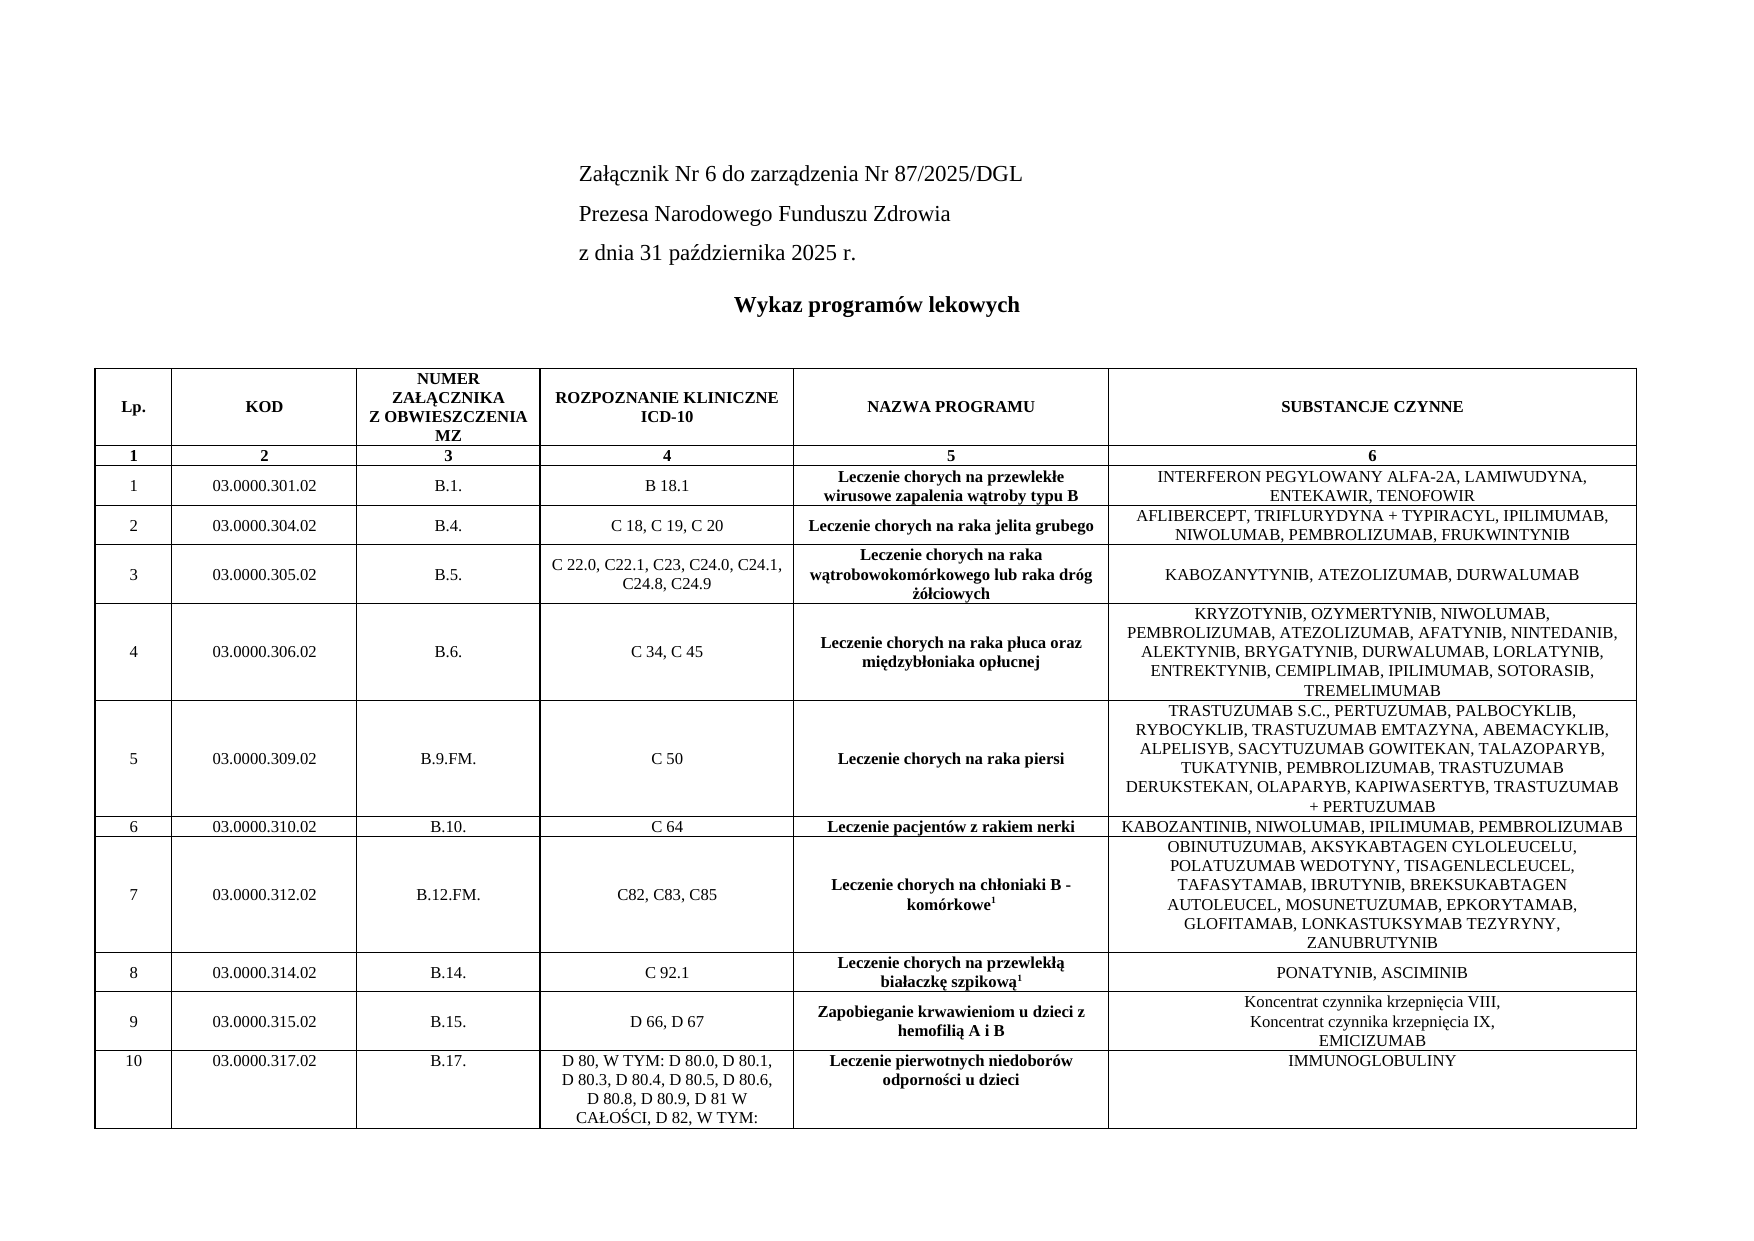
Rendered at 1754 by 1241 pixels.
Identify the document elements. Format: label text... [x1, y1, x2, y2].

table_header SUBSTANCJE CZYNNE [1109, 369, 1636, 445]
table_cell B.1. [357, 466, 539, 505]
table_cell 3 [96, 545, 171, 603]
table_cell Leczenie chorych na przewlekłą białaczkę szpikową1 [794, 953, 1108, 991]
table_cell C 34, C 45 [541, 604, 793, 699]
table_cell IMMUNOGLOBULINY [1109, 1051, 1636, 1127]
table_cell INTERFERON PEGYLOWANY ALFA-2A, LAMIWUDYNA, ENTEKAWIR, TENOFOWIR [1109, 466, 1636, 505]
table_cell Leczenie chorych na chłoniaki B - komórkowe1 [794, 837, 1108, 952]
table_header ROZPOZNANIE KLINICZNE ICD-10 [541, 369, 793, 445]
table_cell C 22.0, C22.1, C23, C24.0, C24.1, C24.8, C24.9 [541, 545, 793, 603]
table_cell TRASTUZUMAB S.C., PERTUZUMAB, PALBOCYKLIB, RYBOCYKLIB, TRASTUZUMAB EMTAZYNA, ABEMACYKLIB, ALPELISYB, SACYTUZUMAB GOWITEKAN, TALAZOPARYB, TUKATYNIB, PEMBROLIZUMAB, TRASTUZUMAB DERUKSTEKAN, OLAPARYB, KAPIWASERTYB, TRASTUZUMAB + PERTUZUMAB [1109, 701, 1636, 816]
table_cell 6 [1109, 446, 1636, 465]
table_cell AFLIBERCEPT, TRIFLURYDYNA + TYPIRACYL, IPILIMUMAB, NIWOLUMAB, PEMBROLIZUMAB, FRUKWINTYNIB [1109, 506, 1636, 544]
table_cell OBINUTUZUMAB, AKSYKABTAGEN CYLOLEUCELU, POLATUZUMAB WEDOTYNY, TISAGENLECLEUCEL, TAFASYTAMAB, IBRUTYNIB, BREKSUKABTAGEN AUTOLEUCEL, MOSUNETUZUMAB, EPKORYTAMAB, GLOFITAMAB, LONKASTUKSYMAB TEZYRYNY, ZANUBRUTYNIB [1109, 837, 1636, 952]
table_cell 5 [794, 446, 1108, 465]
table_cell B.10. [357, 817, 539, 836]
table_cell Leczenie chorych na przewlekłe wirusowe zapalenia wątroby typu B [794, 466, 1108, 505]
table_cell Zapobieganie krwawieniom u dzieci z hemofilią A i B [794, 992, 1108, 1050]
table_cell 3 [357, 446, 539, 465]
table_cell KABOZANYTYNIB, ATEZOLIZUMAB, DURWALUMAB [1109, 545, 1636, 603]
table_header NAZWA PROGRAMU [794, 369, 1108, 445]
table_cell 03.0000.309.02 [172, 701, 356, 816]
table_cell 2 [172, 446, 356, 465]
table_cell C 92.1 [541, 953, 793, 991]
table_cell 1 [96, 466, 171, 505]
table_cell Leczenie pacjentów z rakiem nerki [794, 817, 1108, 836]
table_cell C 64 [541, 817, 793, 836]
table_cell 03.0000.305.02 [172, 545, 356, 603]
table_cell 6 [96, 817, 171, 836]
table_cell 03.0000.301.02 [172, 466, 356, 505]
table_cell C 18, C 19, C 20 [541, 506, 793, 544]
table_cell 4 [541, 446, 793, 465]
table_cell C 50 [541, 701, 793, 816]
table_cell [541, 1051, 793, 1127]
table_cell Leczenie chorych na raka wątrobowokomórkowego lub raka dróg żółciowych [794, 545, 1108, 603]
table_cell 03.0000.314.02 [172, 953, 356, 991]
text Wykaz programów lekowych [106, 291, 1648, 317]
table_cell B.4. [357, 506, 539, 544]
table_cell Leczenie chorych na raka piersi [794, 701, 1108, 816]
table_cell KRYZOTYNIB, OZYMERTYNIB, NIWOLUMAB, PEMBROLIZUMAB, ATEZOLIZUMAB, AFATYNIB, NINTEDANIB, ALEKTYNIB, BRYGATYNIB, DURWALUMAB, LORLATYNIB, ENTREKTYNIB, CEMIPLIMAB, IPILIMUMAB, SOTORASIB, TREMELIMUMAB [1109, 604, 1636, 699]
table_cell 03.0000.304.02 [172, 506, 356, 544]
table_header KOD [172, 369, 356, 445]
table_cell B.6. [357, 604, 539, 699]
table_cell 2 [96, 506, 171, 544]
table_header Lp. [96, 369, 171, 445]
text Załącznik Nr 6 do zarządzenia Nr 87/2025/DGL Prezesa Narodowego Funduszu Zdrowia z dnia 31 października 2025 r. [579, 160, 1648, 265]
table_cell 4 [96, 604, 171, 699]
table_cell B.12.FM. [357, 837, 539, 952]
table_cell PONATYNIB, ASCIMINIB [1109, 953, 1636, 991]
table_cell 1 [96, 446, 171, 465]
table_cell B.5. [357, 545, 539, 603]
table_cell 7 [96, 837, 171, 952]
table_cell B.9.FM. [357, 701, 539, 816]
table_cell 03.0000.306.02 [172, 604, 356, 699]
table_cell 10 [96, 1051, 171, 1127]
table_cell D 66, D 67 [541, 992, 793, 1050]
table_cell Koncentrat czynnika krzepnięcia VIII, Koncentrat czynnika krzepnięcia IX, EMICIZUMAB [1109, 992, 1636, 1050]
table_cell 5 [96, 701, 171, 816]
table_cell 03.0000.317.02 [172, 1051, 356, 1127]
table_cell B.14. [357, 953, 539, 991]
table_cell Leczenie chorych na raka płuca oraz międzybłoniaka opłucnej [794, 604, 1108, 699]
table_cell Leczenie chorych na raka jelita grubego [794, 506, 1108, 544]
table_cell 03.0000.310.02 [172, 817, 356, 836]
table_header NUMER ZAŁĄCZNIKA Z OBWIESZCZENIA MZ [357, 369, 539, 445]
table_cell 03.0000.312.02 [172, 837, 356, 952]
table_cell B 18.1 [541, 466, 793, 505]
table_cell C82, C83, C85 [541, 837, 793, 952]
table_cell 8 [96, 953, 171, 991]
table_cell 9 [96, 992, 171, 1050]
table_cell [794, 1051, 1108, 1127]
table_cell B.17. [357, 1051, 539, 1127]
table_cell KABOZANTINIB, NIWOLUMAB, IPILIMUMAB, PEMBROLIZUMAB [1109, 817, 1636, 836]
table_cell 03.0000.315.02 [172, 992, 356, 1050]
table_cell B.15. [357, 992, 539, 1050]
